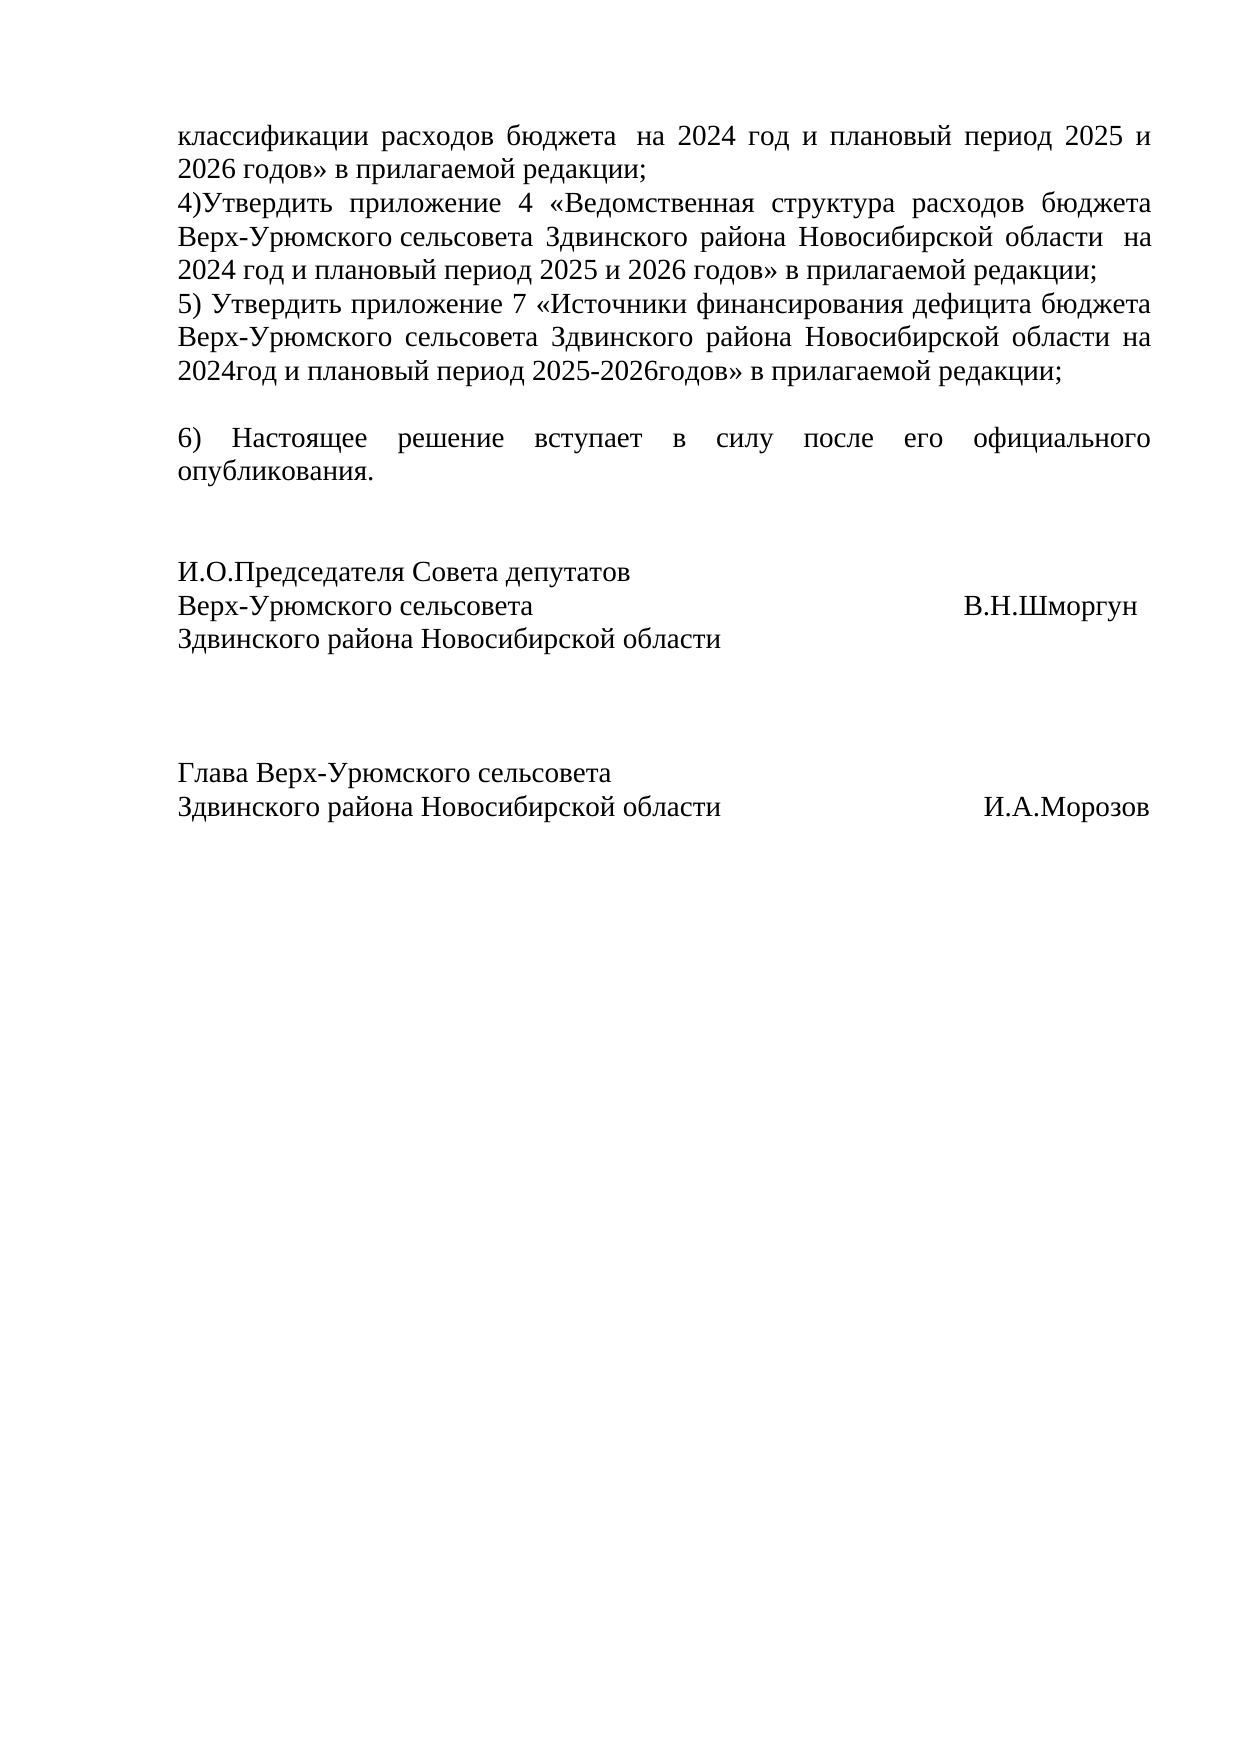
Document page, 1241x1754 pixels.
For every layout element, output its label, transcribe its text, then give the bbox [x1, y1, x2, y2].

list 5) Утвердить приложение 7 «Источники финансирования дефицита бюджета Верх-Урюмского сельсовета Здвинского района Новосибирской области на 2024год и плановый период 2025-2026годов» в прилагаемой редакции; [177, 286, 1152, 386]
text И.О.Председателя Совета депутатов [177, 554, 1152, 588]
text Глава Верх-Урюмского сельсовета [177, 755, 1152, 789]
text Здвинского района Новосибирской области [177, 621, 1152, 655]
text 4)Утвердить приложение 4 «Ведомственная структура расходов бюджета Верх-Урюмского сельсовета Здвинского района Новосибирской области на 2024 год и плановый период 2025 и 2026 годов» в прилагаемой редакции; [763, 252, 1152, 286]
text 4)Утвердить приложение 4 «Ведомственная структура расходов бюджета Верх-Урюмского сельсовета Здвинского района Новосибирской области на 2024 год и плановый период 2025 и 2026 годов» в прилагаемой редакции; [177, 185, 564, 252]
text Верх-Урюмского сельсовета В.Н.Шморгун [177, 588, 1152, 621]
text 6) Настоящее решение вступает в силу после его официального опубликования. [177, 420, 1152, 487]
text Здвинского района Новосибирской области И.А.Морозов [177, 789, 1152, 822]
